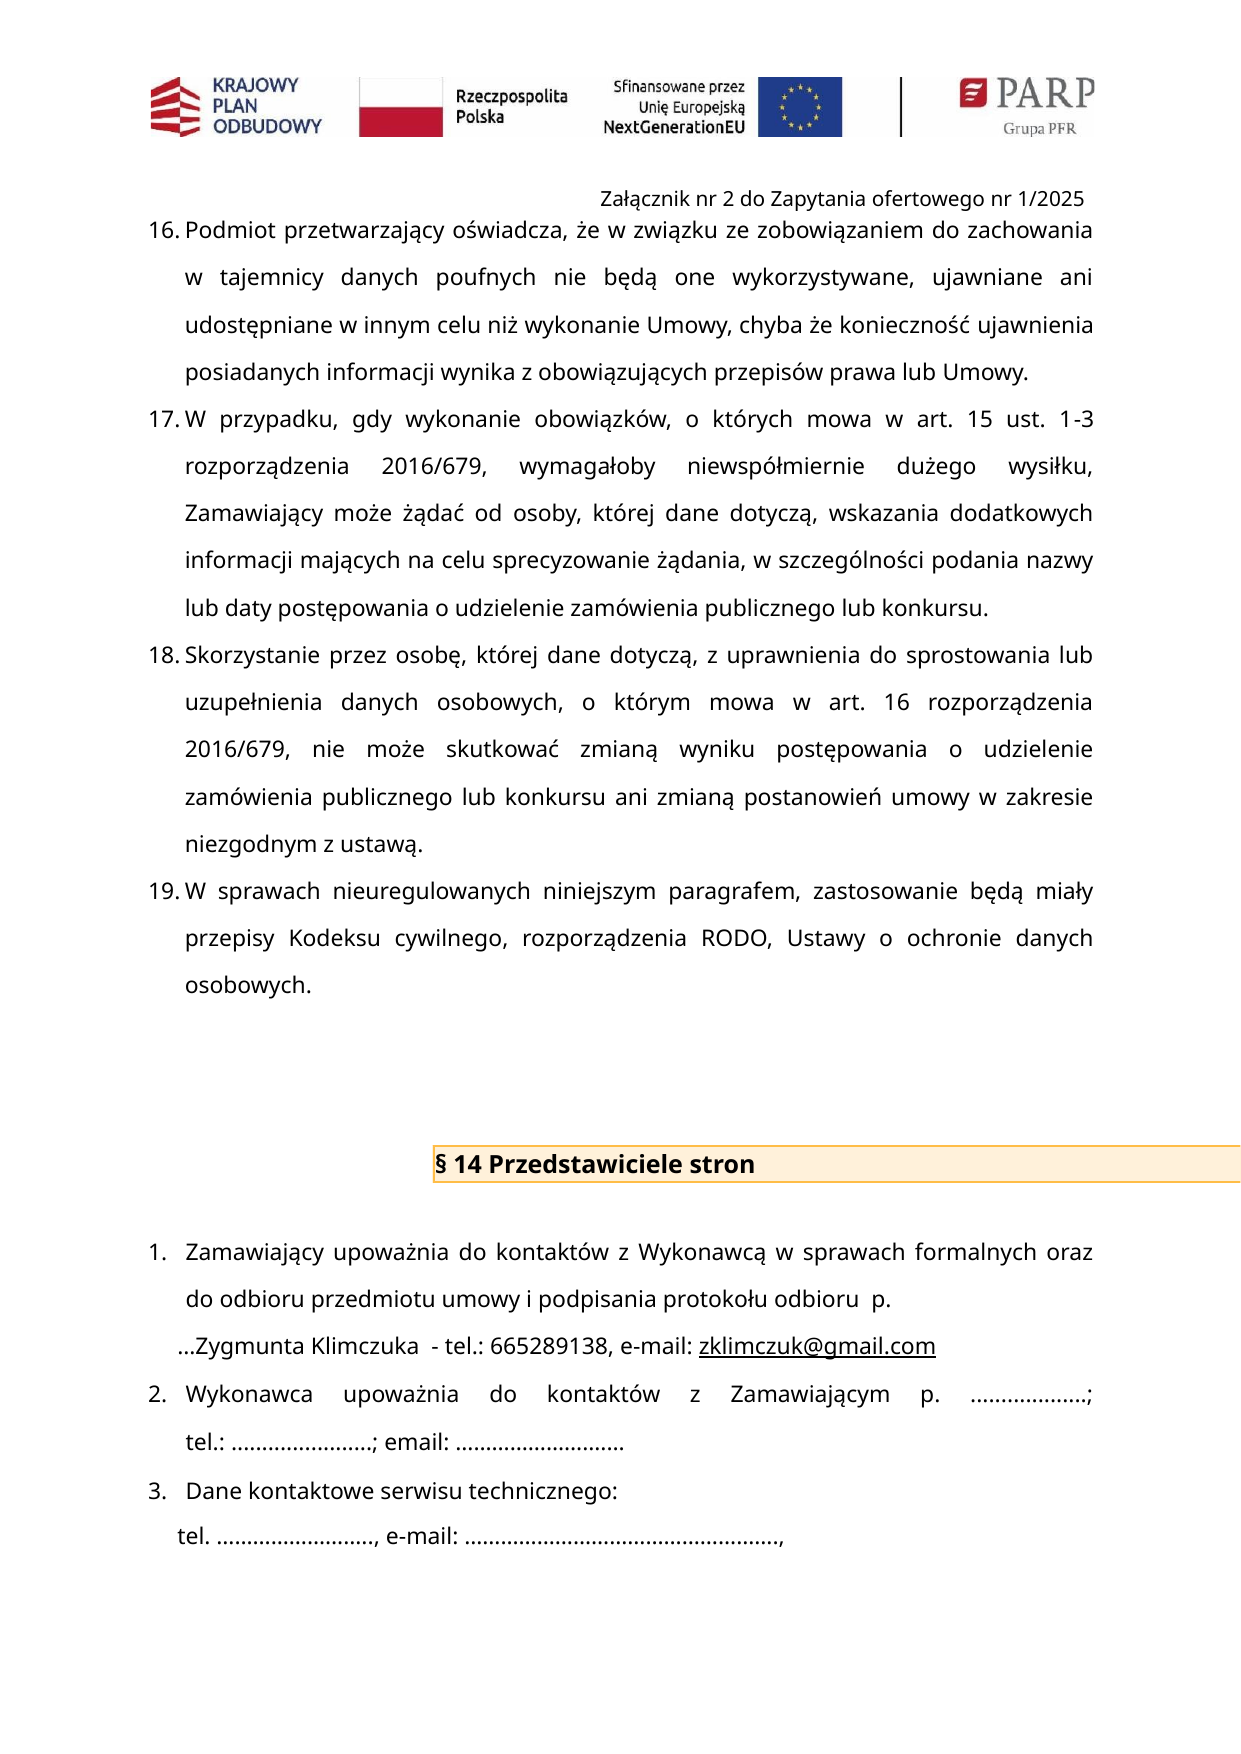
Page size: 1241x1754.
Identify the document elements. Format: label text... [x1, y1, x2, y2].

subtitle § 14 Przedstawiciele stron [435, 1147, 1240, 1181]
list Dane kontaktowe serwisu technicznego: [148, 1475, 1094, 1506]
picture [150, 77, 1095, 137]
list Skorzystanie przez osobę, której dane dotyczą, z uprawnienia do sprostowania lub uzupełnienia danych osobowych, o którym mowa w art. 16 rozporządzenia 2016/679, nie może skutkować zmianą wyniku postępowania o udzielenie zamówienia publicznego lub konkursu ani zmianą postanowień umowy w zakresie niezgodnym z ustawą. [148, 639, 1094, 859]
text tel. …………………….., e-mail: ……………………………………………., [177, 1520, 1094, 1551]
list W sprawach nieuregulowanych niniejszym paragrafem, zastosowanie będą miały przepisy Kodeksu cywilnego, rozporządzenia RODO, Ustawy o ochronie danych osobowych. [148, 875, 1094, 1000]
list Podmiot przetwarzający oświadcza, że w związku ze zobowiązaniem do zachowania w tajemnicy danych poufnych nie będą one wykorzystywane, ujawniane ani udostępniane w innym celu niż wykonanie Umowy, chyba że konieczność ujawnienia posiadanych informacji wynika z obowiązujących przepisów prawa lub Umowy. [148, 214, 1094, 387]
list W przypadku, gdy wykonanie obowiązków, o których mowa w art. 15 ust. 1-3 rozporządzenia 2016/679, wymagałoby niewspółmiernie dużego wysiłku, Zamawiający może żądać od osoby, której dane dotyczą, wskazania dodatkowych informacji mających na celu sprecyzowanie żądania, w szczególności podania nazwy lub daty postępowania o udzielenie zamówienia publicznego lub konkursu. [148, 403, 1094, 623]
text …Zygmunta Klimczuka - tel.: 665289138, e-mail: zklimczuk@gmail.com [177, 1330, 1094, 1361]
list Zamawiający upoważnia do kontaktów z Wykonawcą w sprawach formalnych oraz do odbioru przedmiotu umowy i podpisania protokołu odbioru p. [148, 1236, 1094, 1314]
list Wykonawca upoważnia do kontaktów z Zamawiającym p. ...................; tel.: .......................; email: …………………….… [148, 1378, 1094, 1457]
